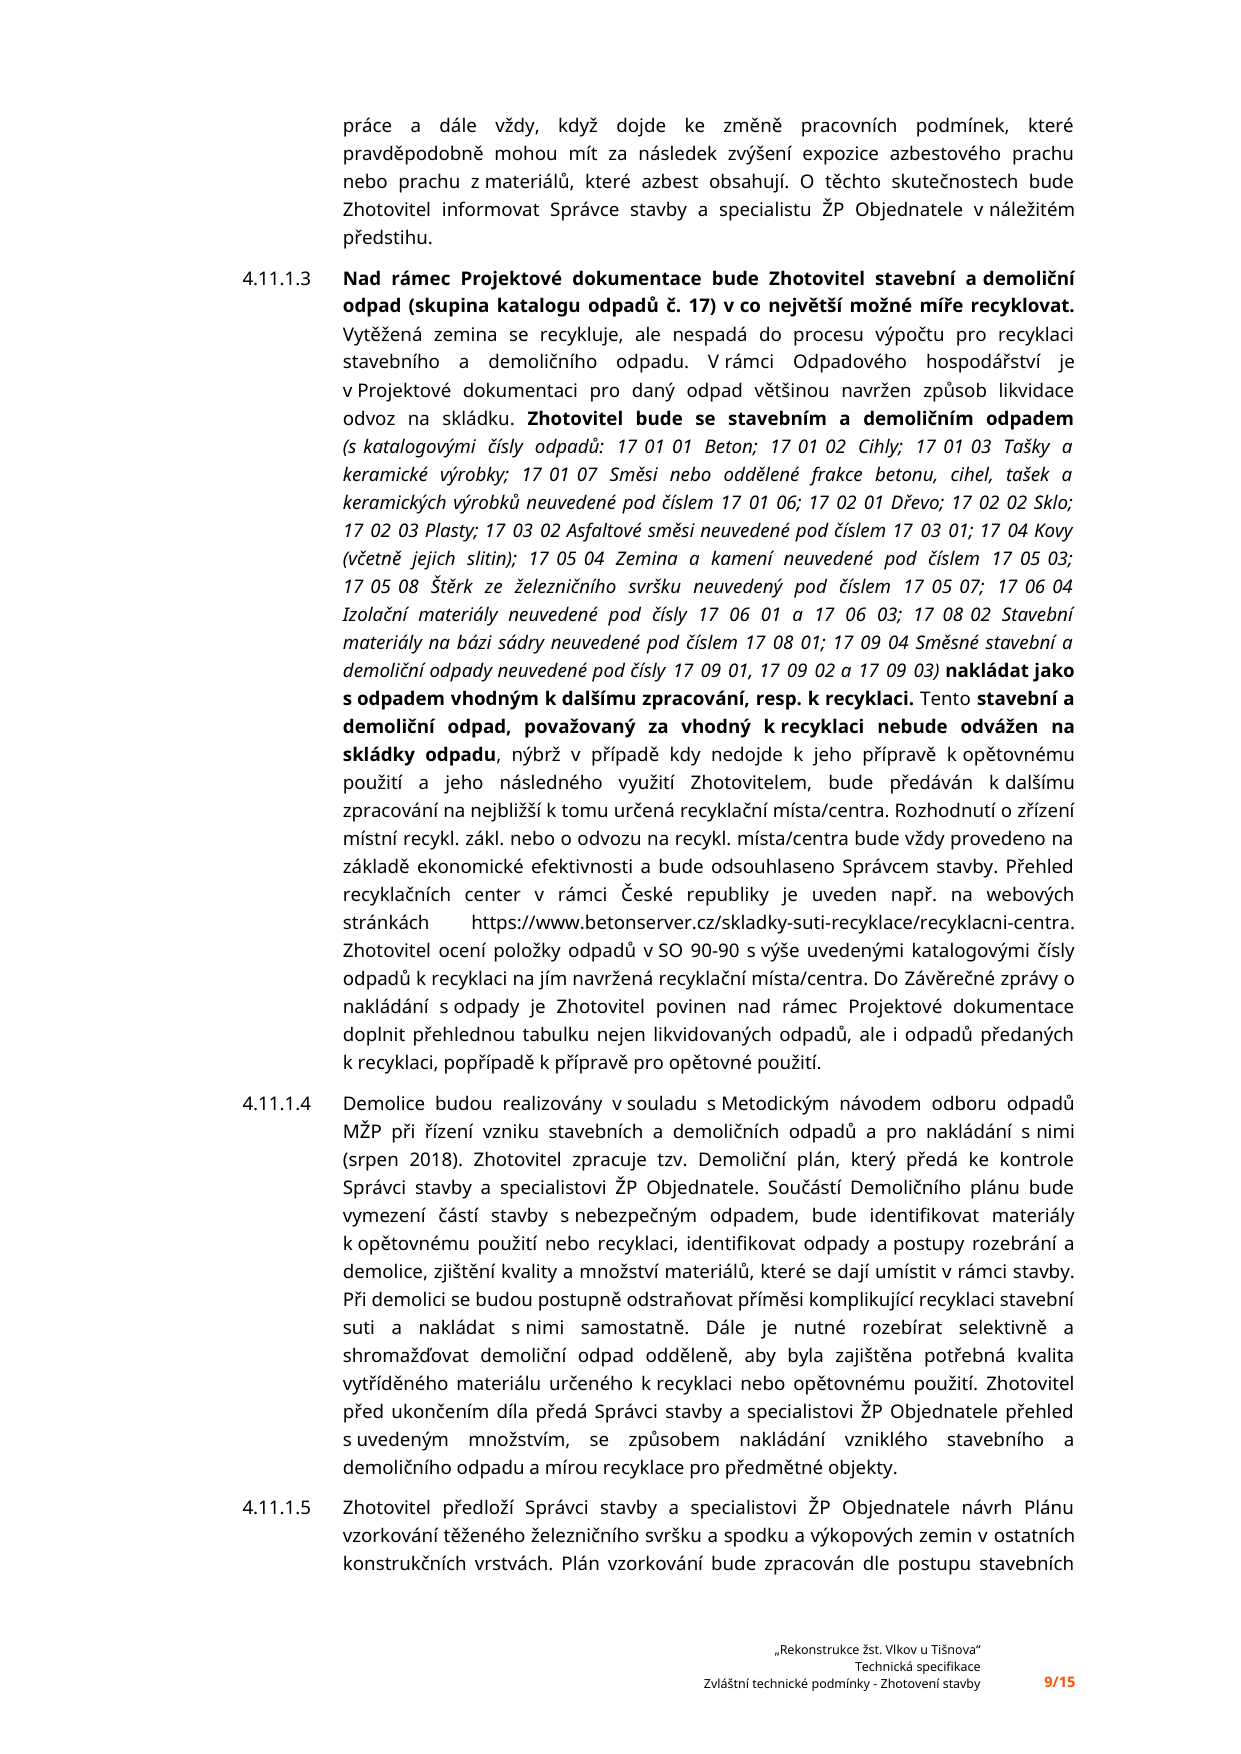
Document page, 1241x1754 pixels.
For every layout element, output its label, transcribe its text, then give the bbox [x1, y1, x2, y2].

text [242, 1495, 1075, 1576]
text Demolice budou realizovány v souladu s Metodickým návodem odboru odpadů MŽP při řízení vzniku stavebních a demoličních odpadů a pro nakládání s nimi (srpen 2018). Zhotovitel zpracuje tzv. Demoliční plán, který předá ke kontrole Správci stavby a specialistovi ŽP Objednatele. Součástí Demoličního plánu bude vymezení částí stavby s nebezpečným odpadem, bude identifikovat materiály k opětovnému použití nebo recyklaci, identifikovat odpady a postupy rozebrání a demolice, zjištění kvality a množství materiálů, které se dají umístit v rámci stavby. Při demolici se budou postupně odstraňovat příměsi komplikující recyklaci stavební suti a nakládat s nimi samostatně. Dále je nutné rozebírat selektivně a shromažďovat demoliční odpad odděleně, aby byla zajištěna potřebná kvalita vytříděného materiálu určeného k recyklaci nebo opětovnému použití. Zhotovitel před ukončením díla předá Správci stavby a specialistovi ŽP Objednatele přehled s uvedeným množstvím, se způsobem nakládání vzniklého stavebního a demoličního odpadu a mírou recyklace pro předmětné objekty. [242, 1090, 1075, 1480]
text Nad rámec Projektové dokumentace bude Zhotovitel stavební a demoliční odpad (skupina katalogu odpadů č. 17) v co největší možné míře recyklovat. Vytěžená zemina se recykluje, ale nespadá do procesu výpočtu pro recyklaci stavebního a demoličního odpadu. V rámci Odpadového hospodářství je v Projektové dokumentaci pro daný odpad většinou navržen způsob likvidace odvoz na skládku. Zhotovitel bude se stavebním a demoličním odpadem (s katalogovými čísly odpadů: 17 01 01 Beton; 17 01 02 Cihly; 17 01 03 Tašky a keramické výrobky; 17 01 07 Směsi nebo oddělené frakce betonu, cihel, tašek a keramických výrobků neuvedené pod číslem 17 01 06; 17 02 01 Dřevo; 17 02 02 Sklo; 17 02 03 Plasty; 17 03 02 Asfaltové směsi neuvedené pod číslem 17 03 01; 17 04 Kovy (včetně jejich slitin); 17 05 04 Zemina a kamení neuvedené pod číslem 17 05 03; 17 05 08 Štěrk ze železničního svršku neuvedený pod číslem 17 05 07; 17 06 04 Izolační materiály neuvedené pod čísly 17 06 01 a 17 06 03; 17 08 02 Stavební materiály na bázi sádry neuvedené pod číslem 17 08 01; 17 09 04 Směsné stavební a demoliční odpady neuvedené pod čísly 17 09 01, 17 09 02 a 17 09 03) nakládat jako s odpadem vhodným k dalšímu zpracování, resp. k recyklaci. Tento stavební a demoliční odpad, považovaný za vhodný k recyklaci nebude odvážen na skládky odpadu, nýbrž v případě kdy nedojde k jeho přípravě k opětovnému použití a jeho následného využití Zhotovitelem, bude předáván k dalšímu zpracování na nejbližší k tomu určená recyklační místa/centra. Rozhodnutí o zřízení místní recykl. zákl. nebo o odvozu na recykl. místa/centra bude vždy provedeno na základě ekonomické efektivnosti a bude odsouhlaseno Správcem stavby. Přehled recyklačních center v rámci České republiky je uveden např. na webových stránkách https://www.betonserver.cz/skladky-suti-recyklace/recyklacni-centra. Zhotovitel ocení položky odpadů v SO 90-90 s výše uvedenými katalogovými čísly odpadů k recyklaci na jím navržená recyklační místa/centra. Do Závěrečné zprávy o nakládání s odpady je Zhotovitel povinen nad rámec Projektové dokumentace doplnit přehlednou tabulku nejen likvidovaných odpadů, ale i odpadů předaných k recyklaci, popřípadě k přípravě pro opětovné použití. [242, 265, 1075, 1075]
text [242, 112, 1075, 250]
